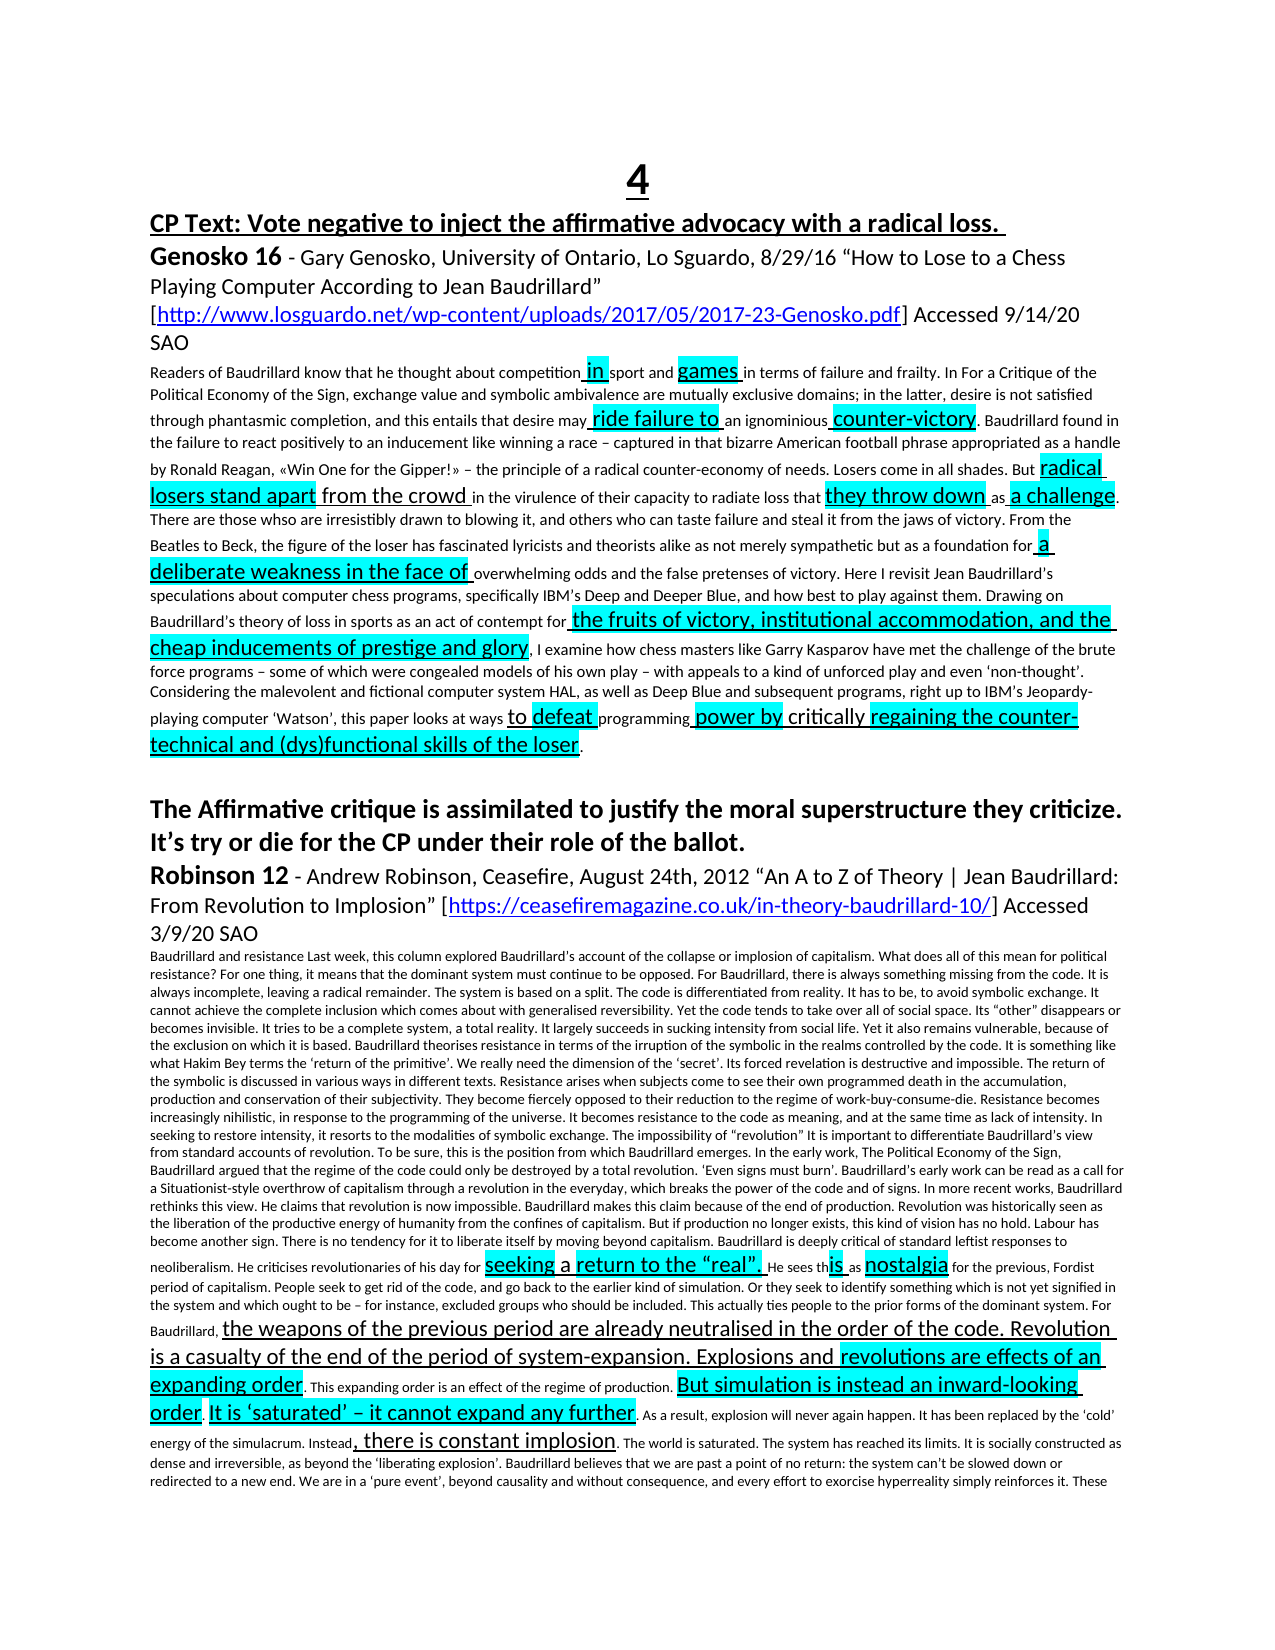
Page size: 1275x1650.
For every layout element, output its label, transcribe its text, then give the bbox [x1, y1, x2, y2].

text The Affirmative critique is assimilated to justify the moral superstructure they criticize. It’s try or die for the CP under their role of the ballot. [150, 792, 1125, 858]
text Robinson 12 - Andrew Robinson, Ceasefire, August 24th, 2012 “An A to Z of Theory | Jean Baudrillard: From Revolution to Implosion” [https://ceasefiremagazine.co.uk/in-theory-baudrillard-10/] Accessed 3/9/20 SAO [150, 858, 1125, 948]
text CP Text: Vote negative to inject the affirmative advocacy with a radical loss. [150, 206, 1125, 239]
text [150, 948, 1125, 1490]
text Readers of Baudrillard know that he thought about competition in sport and games in terms of failure and frailty. In For a Critique of the Political Economy of the Sign, exchange value and symbolic ambivalence are mutually exclusive domains; in the latter, desire is not satisfied through phantasmic completion, and this entails that desire may ride failure to an ignominious counter-victory. Baudrillard found in the failure to react positively to an inducement like winning a race – captured in that bizarre American football phrase appropriated as a handle by Ronald Reagan, «Win One for the Gipper!» – the principle of a radical counter-economy of needs. Losers come in all shades. But radical losers stand apart from the crowd in the virulence of their capacity to radiate loss that they throw down as a challenge. There are those whso are irresistibly drawn to blowing it, and others who can taste failure and steal it from the jaws of victory. From the Beatles to Beck, the figure of the loser has fascinated lyricists and theorists alike as not merely sympathetic but as a foundation for a deliberate weakness in the face of overwhelming odds and the false pretenses of victory. Here I revisit Jean Baudrillard’s speculations about computer chess programs, specifically IBM’s Deep and Deeper Blue, and how best to play against them. Drawing on Baudrillard’s theory of loss in sports as an act of contempt for the fruits of victory, institutional accommodation, and the cheap inducements of prestige and glory, I examine how chess masters like Garry Kasparov have met the challenge of the brute force programs – some of which were congealed models of his own play – with appeals to a kind of unforced play and even ‘non-thought’. Considering the malevolent and fictional computer system HAL, as well as Deep Blue and subsequent programs, right up to IBM’s Jeopardy-playing computer ‘Watson’, this paper looks at ways to defeat programming power by critically regaining the counter-technical and (dys)functional skills of the loser. [150, 356, 1125, 758]
text Genosko 16 - Gary Genosko, University of Ontario, Lo Sguardo, 8/29/16 “How to Lose to a Chess Playing Computer According to Jean Baudrillard” [http://www.losguardo.net/wp-content/uploads/2017/05/2017-23-Genosko.pdf] Accessed 9/14/20 SAO [150, 239, 1125, 356]
subtitle 4 [150, 150, 1125, 206]
